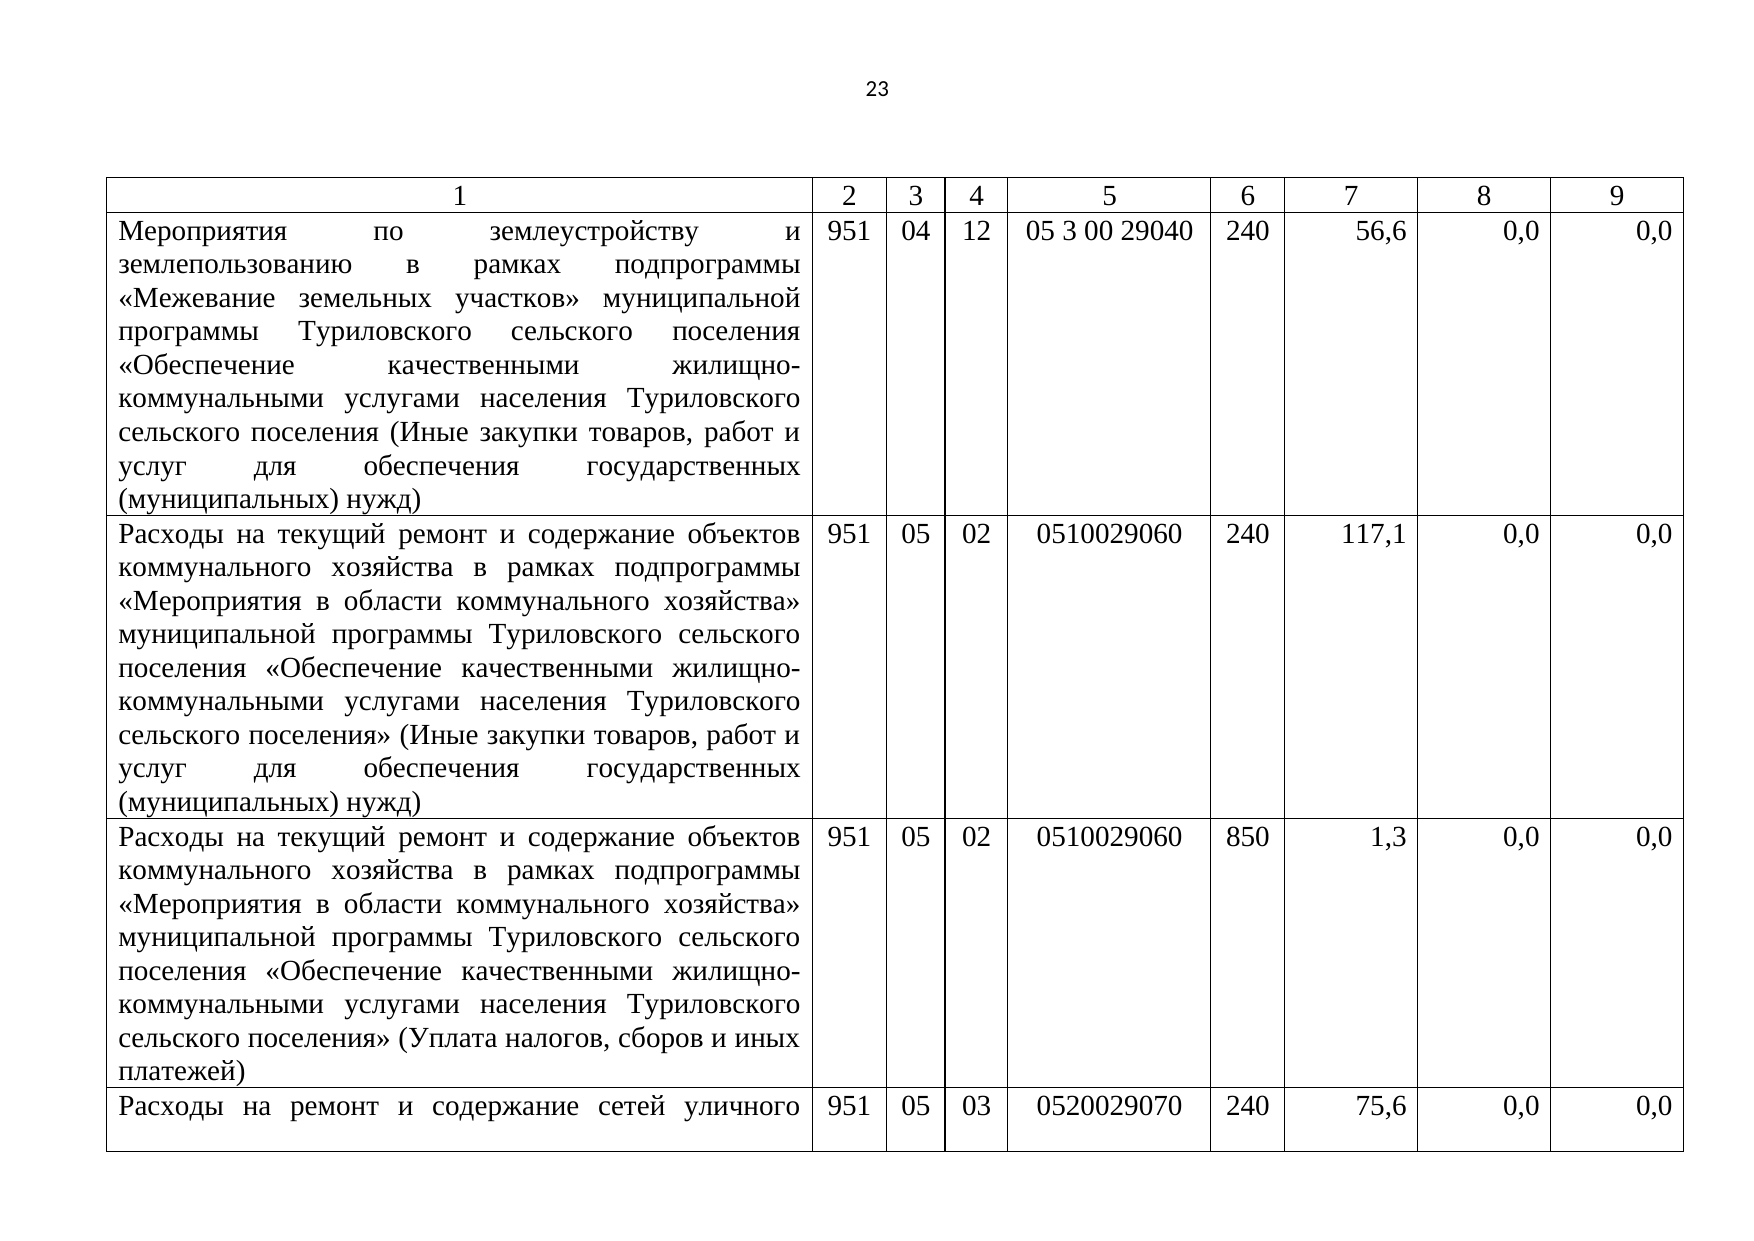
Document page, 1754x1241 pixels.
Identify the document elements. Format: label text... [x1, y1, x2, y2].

table_cell 1,3 [1285, 819, 1417, 1087]
table_cell Расходы на текущий ремонт и содержание объектов коммунального хозяйства в рамках подпрограммы «Мероприятия в области коммунального хозяйства» муниципальной программы Туриловского сельского поселения «Обеспечение качественными жилищно-коммунальными услугами населения Туриловского сельского поселения» (Иные закупки товаров, работ и услуг для обеспечения государственных (муниципальных) нужд) [107, 516, 812, 818]
table_header 8 [1418, 178, 1550, 212]
table_header 4 [946, 178, 1007, 212]
table_header 9 [1551, 178, 1683, 212]
table_cell 02 [946, 516, 1007, 818]
table_cell 951 [813, 819, 886, 1087]
table_cell 0,0 [1418, 819, 1550, 1087]
table_cell 56,6 [1285, 213, 1417, 515]
table_cell 240 [1211, 1088, 1284, 1151]
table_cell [107, 1088, 812, 1151]
table_cell 951 [813, 516, 886, 818]
table_header 6 [1211, 178, 1284, 212]
table_cell 0,0 [1418, 1088, 1550, 1151]
table_cell 117,1 [1285, 516, 1417, 818]
table_cell 05 [887, 516, 944, 818]
table_cell 05 [887, 1088, 944, 1151]
table_cell 05 3 00 29040 [1008, 213, 1210, 515]
table_cell 0,0 [1418, 213, 1550, 515]
table_cell 0520029070 [1008, 1088, 1210, 1151]
table_cell 02 [946, 819, 1007, 1087]
table_cell Расходы на текущий ремонт и содержание объектов коммунального хозяйства в рамках подпрограммы «Мероприятия в области коммунального хозяйства» муниципальной программы Туриловского сельского поселения «Обеспечение качественными жилищно-коммунальными услугами населения Туриловского сельского поселения» (Уплата налогов, сборов и иных платежей) [107, 819, 812, 1087]
table_cell 0,0 [1551, 516, 1683, 818]
table_cell 240 [1211, 516, 1284, 818]
table_cell 850 [1211, 819, 1284, 1087]
table_cell 04 [887, 213, 944, 515]
table_cell 240 [1211, 213, 1284, 515]
table_header 2 [813, 178, 886, 212]
table_cell 0,0 [1551, 1088, 1683, 1151]
table_cell 75,6 [1285, 1088, 1417, 1151]
table_cell 0,0 [1551, 213, 1683, 515]
table_cell 951 [813, 213, 886, 515]
table_cell 0,0 [1551, 819, 1683, 1087]
table_header 7 [1285, 178, 1417, 212]
table_cell Мероприятия по землеустройству и землепользованию в рамках подпрограммы «Межевание земельных участков» муниципальной программы Туриловского сельского поселения «Обеспечение качественными жилищно-коммунальными услугами населения Туриловского сельского поселения (Иные закупки товаров, работ и услуг для обеспечения государственных (муниципальных) нужд) [107, 213, 812, 515]
table_header 3 [887, 178, 944, 212]
table_cell 05 [887, 819, 944, 1087]
table_cell 0,0 [1418, 516, 1550, 818]
table_header 1 [107, 178, 812, 212]
table_header 5 [1008, 178, 1210, 212]
table_cell 0510029060 [1008, 819, 1210, 1087]
table_cell 0510029060 [1008, 516, 1210, 818]
table_cell 03 [946, 1088, 1007, 1151]
table_cell 951 [813, 1088, 886, 1151]
table_cell 12 [946, 213, 1007, 515]
